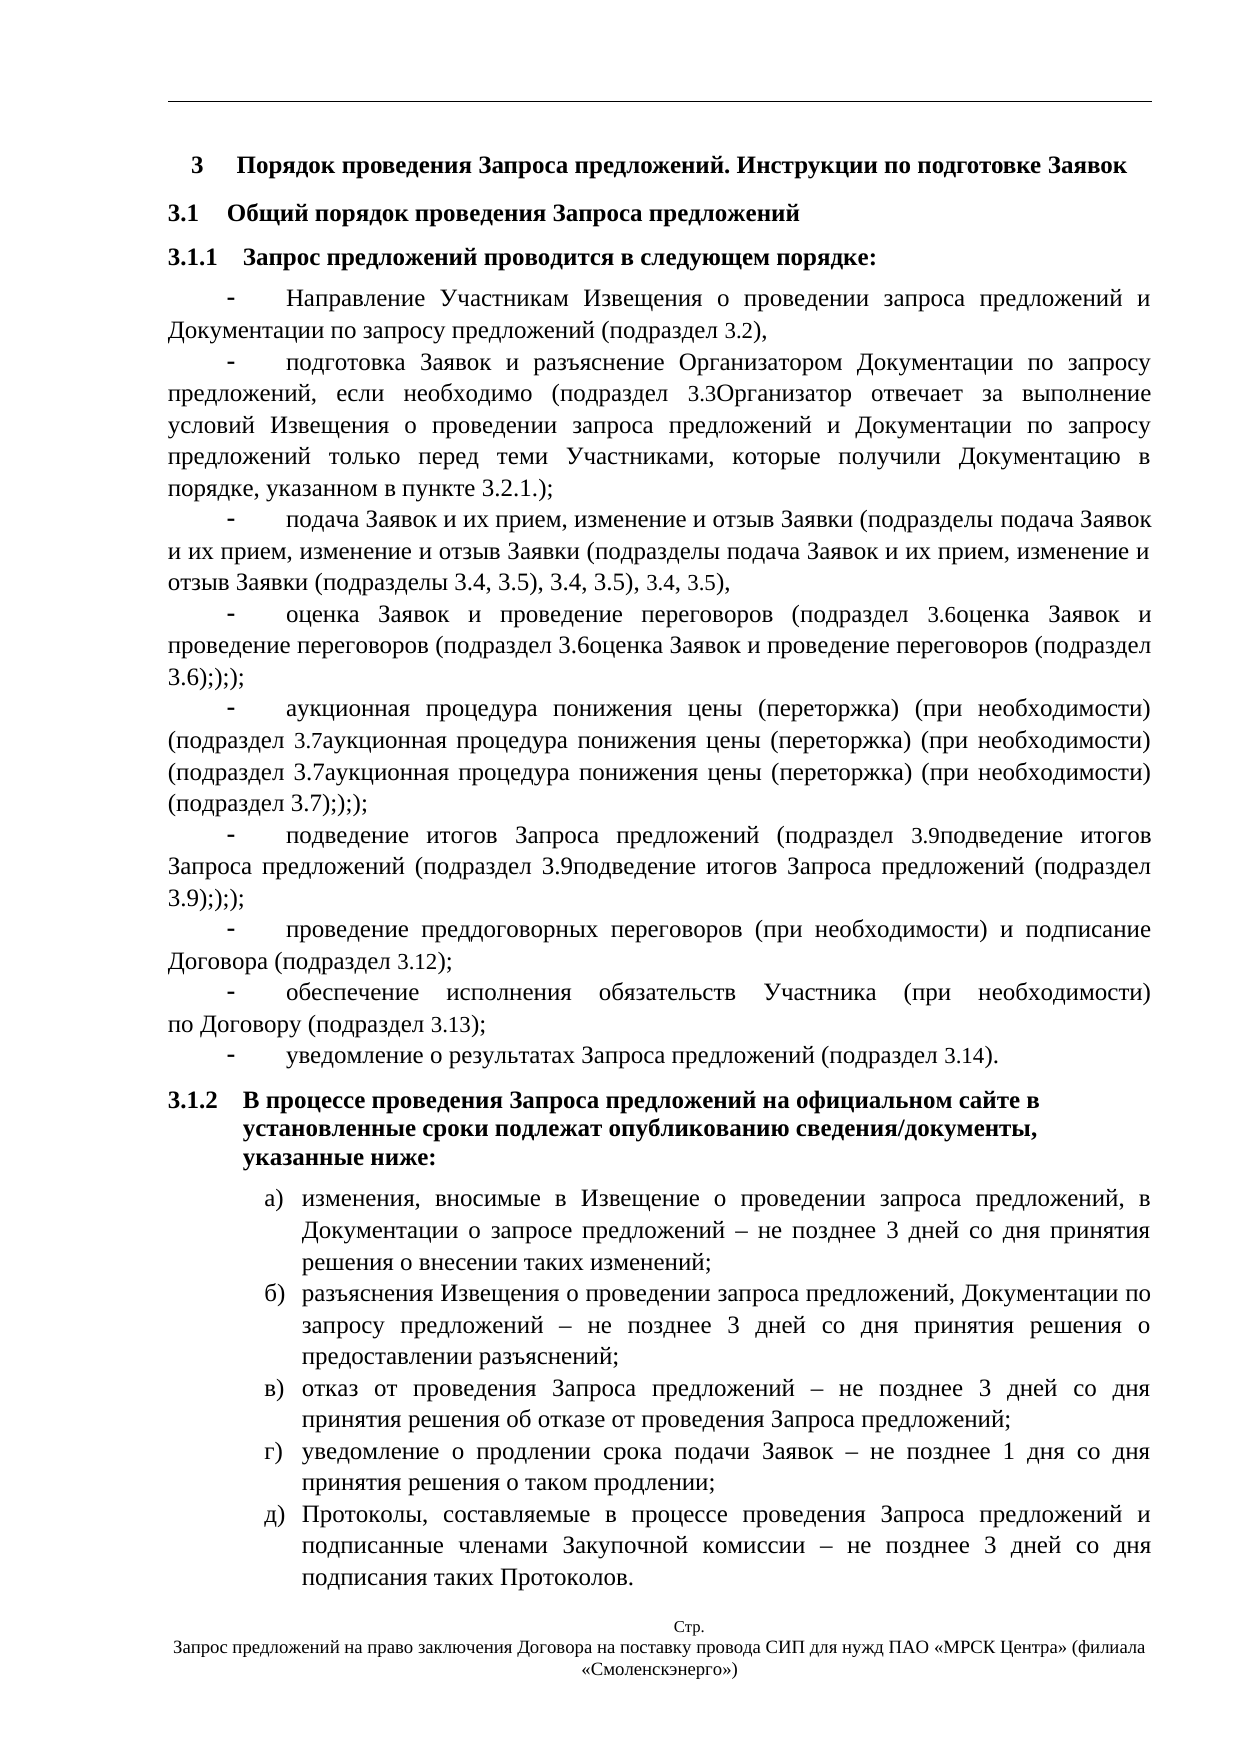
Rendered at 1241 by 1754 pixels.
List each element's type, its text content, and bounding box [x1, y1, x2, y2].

subtitle В процессе проведения Запроса предложений на официальном сайте в установленные сроки подлежат опубликованию сведения/документы, указанные ниже: [168, 1085, 1152, 1171]
list аукционная процедура понижения цены (переторжка) (при необходимости) (подраздел 3.7); [168, 693, 1152, 817]
subtitle Общий порядок проведения Запроса предложений [168, 198, 1152, 227]
subtitle Запрос предложений проводится в следующем порядке: [168, 242, 1152, 271]
list изменения, вносимые в Извещение о проведении запроса предложений, в Документации о запросе предложений – не позднее 3 дней со дня принятия решения о внесении таких изменений; [264, 1183, 1152, 1275]
list отказ от проведения Запроса предложений – не позднее 3 дней со дня принятия решения об отказе от проведения Запроса предложений; [264, 1373, 1152, 1433]
list подача Заявок и их прием, изменение и отзыв Заявки (подразделы 3.4, 3.5), [168, 504, 1152, 596]
list уведомление о результатах Запроса предложений (подраздел 3.14). [168, 1041, 1152, 1069]
list оценка Заявок и проведение переговоров (подраздел 3.6); [168, 599, 1152, 691]
subtitle Порядок проведения Запроса предложений. Инструкции по подготовке Заявок [166, 150, 1152, 179]
list Протоколы, составляемые в процессе проведения Запроса предложений и подписанные членами Закупочной комиссии – не позднее 3 дней со дня подписания таких Протоколов. [264, 1499, 1152, 1591]
list Направление Участникам Извещения о проведении запроса предложений и Документации по запросу предложений (подраздел 3.2), [168, 283, 1152, 344]
list подготовка Заявок и разъяснение Организатором Документации по запросу предложений, если необходимо (подраздел 3.3); [168, 347, 1152, 502]
list уведомление о продлении срока подачи Заявок – не позднее 1 дня со дня принятия решения о таком продлении; [264, 1436, 1152, 1496]
list обеспечение исполнения обязательств Участника (при необходимости) по Договору (подраздел 3.13); [168, 977, 1152, 1038]
list проведение преддоговорных переговоров (при необходимости) и подписание Договора (подраздел 3.12); [168, 914, 1152, 975]
list разъяснения Извещения о проведении запроса предложений, Документации по запросу предложений – не позднее 3 дней со дня принятия решения о предоставлении разъяснений; [264, 1278, 1152, 1370]
list подведение итогов Запроса предложений (подраздел 3.9); [168, 820, 1152, 912]
